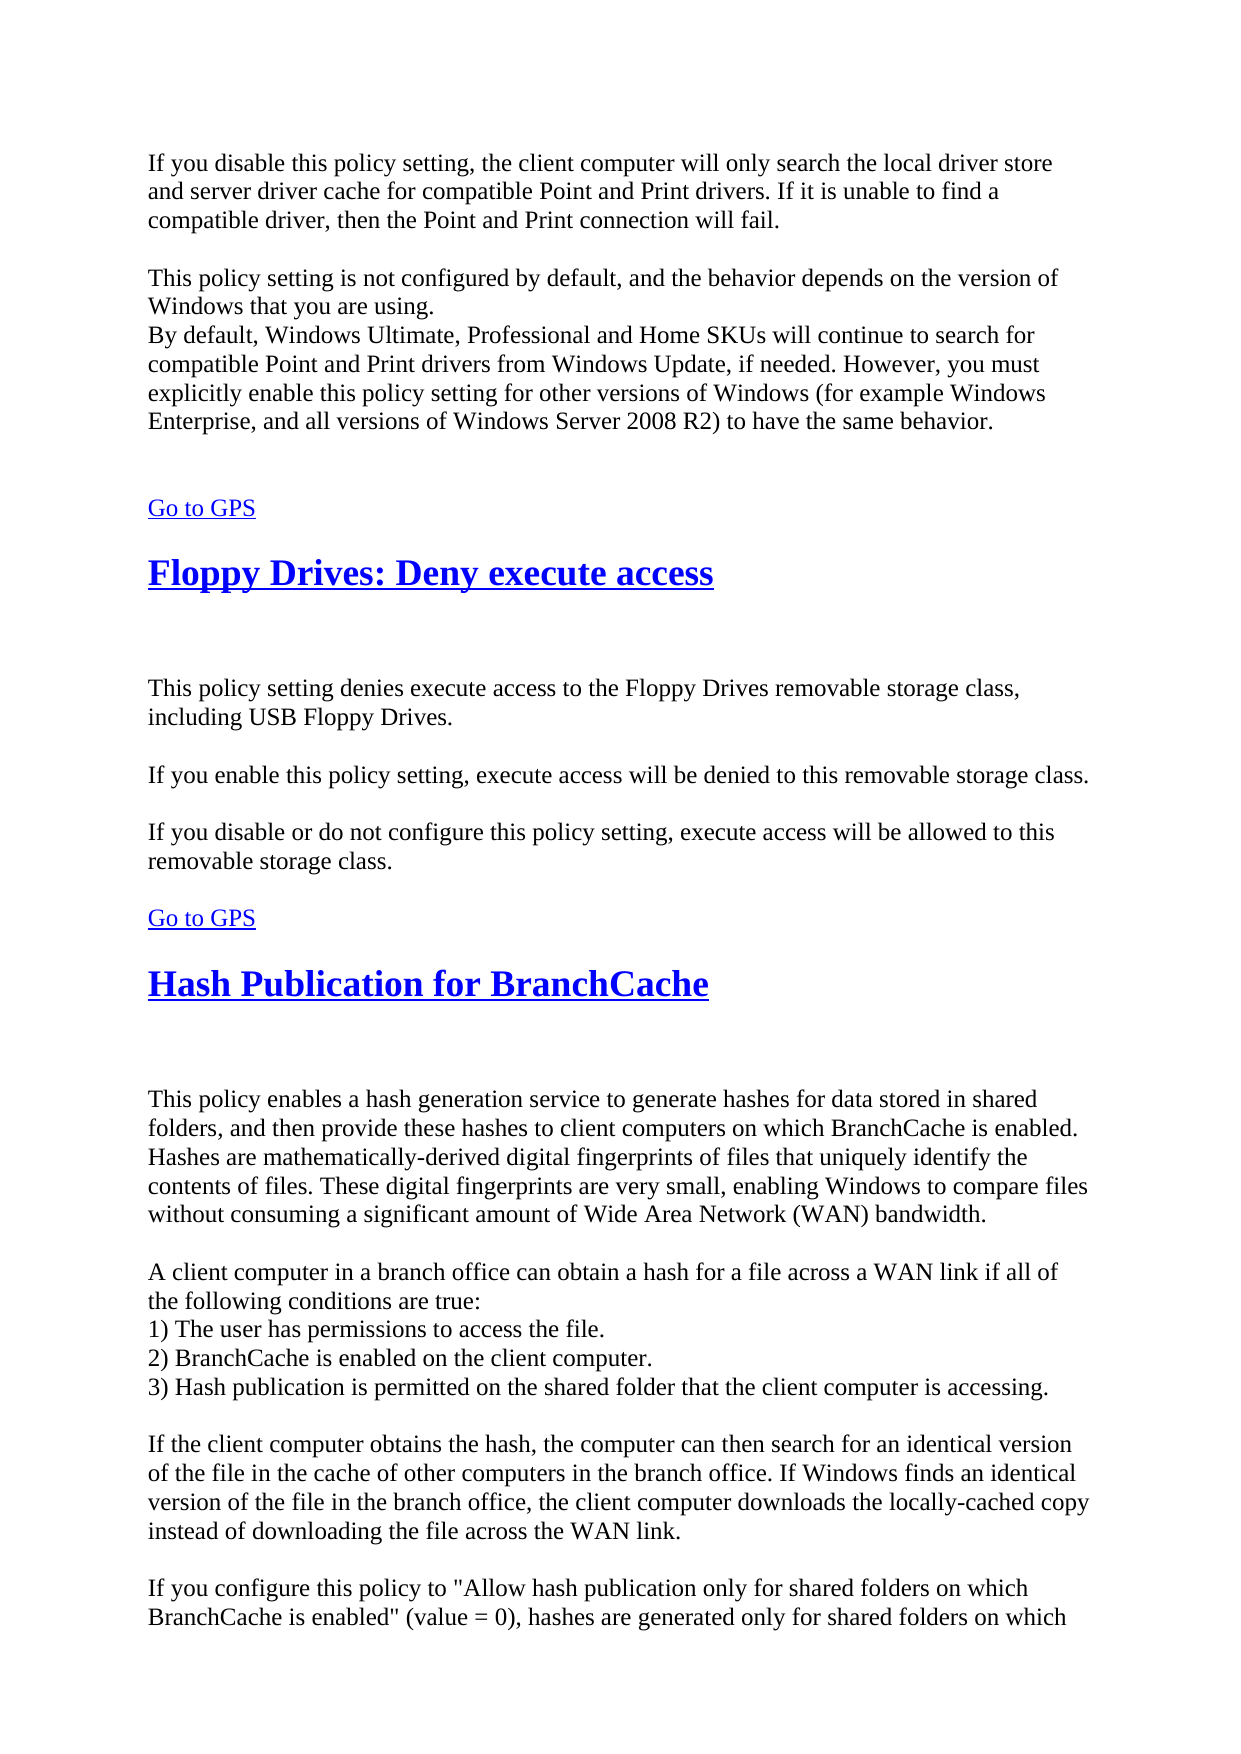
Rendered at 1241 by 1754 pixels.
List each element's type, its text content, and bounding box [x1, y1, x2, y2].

text Hash Publication for BranchCache [148, 961, 1093, 1004]
text Floppy Drives: Deny execute access [148, 551, 1093, 594]
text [148, 148, 1093, 521]
text This policy setting denies execute access to the Floppy Drives removable storage class, including USB Floppy Drives. If you enable this policy setting, execute access will be denied to this removable storage class. If you disable or do not configure this policy setting, execute access will be allowed to this removable storage class. Go to GPS [148, 673, 1093, 932]
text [148, 1084, 1093, 1631]
